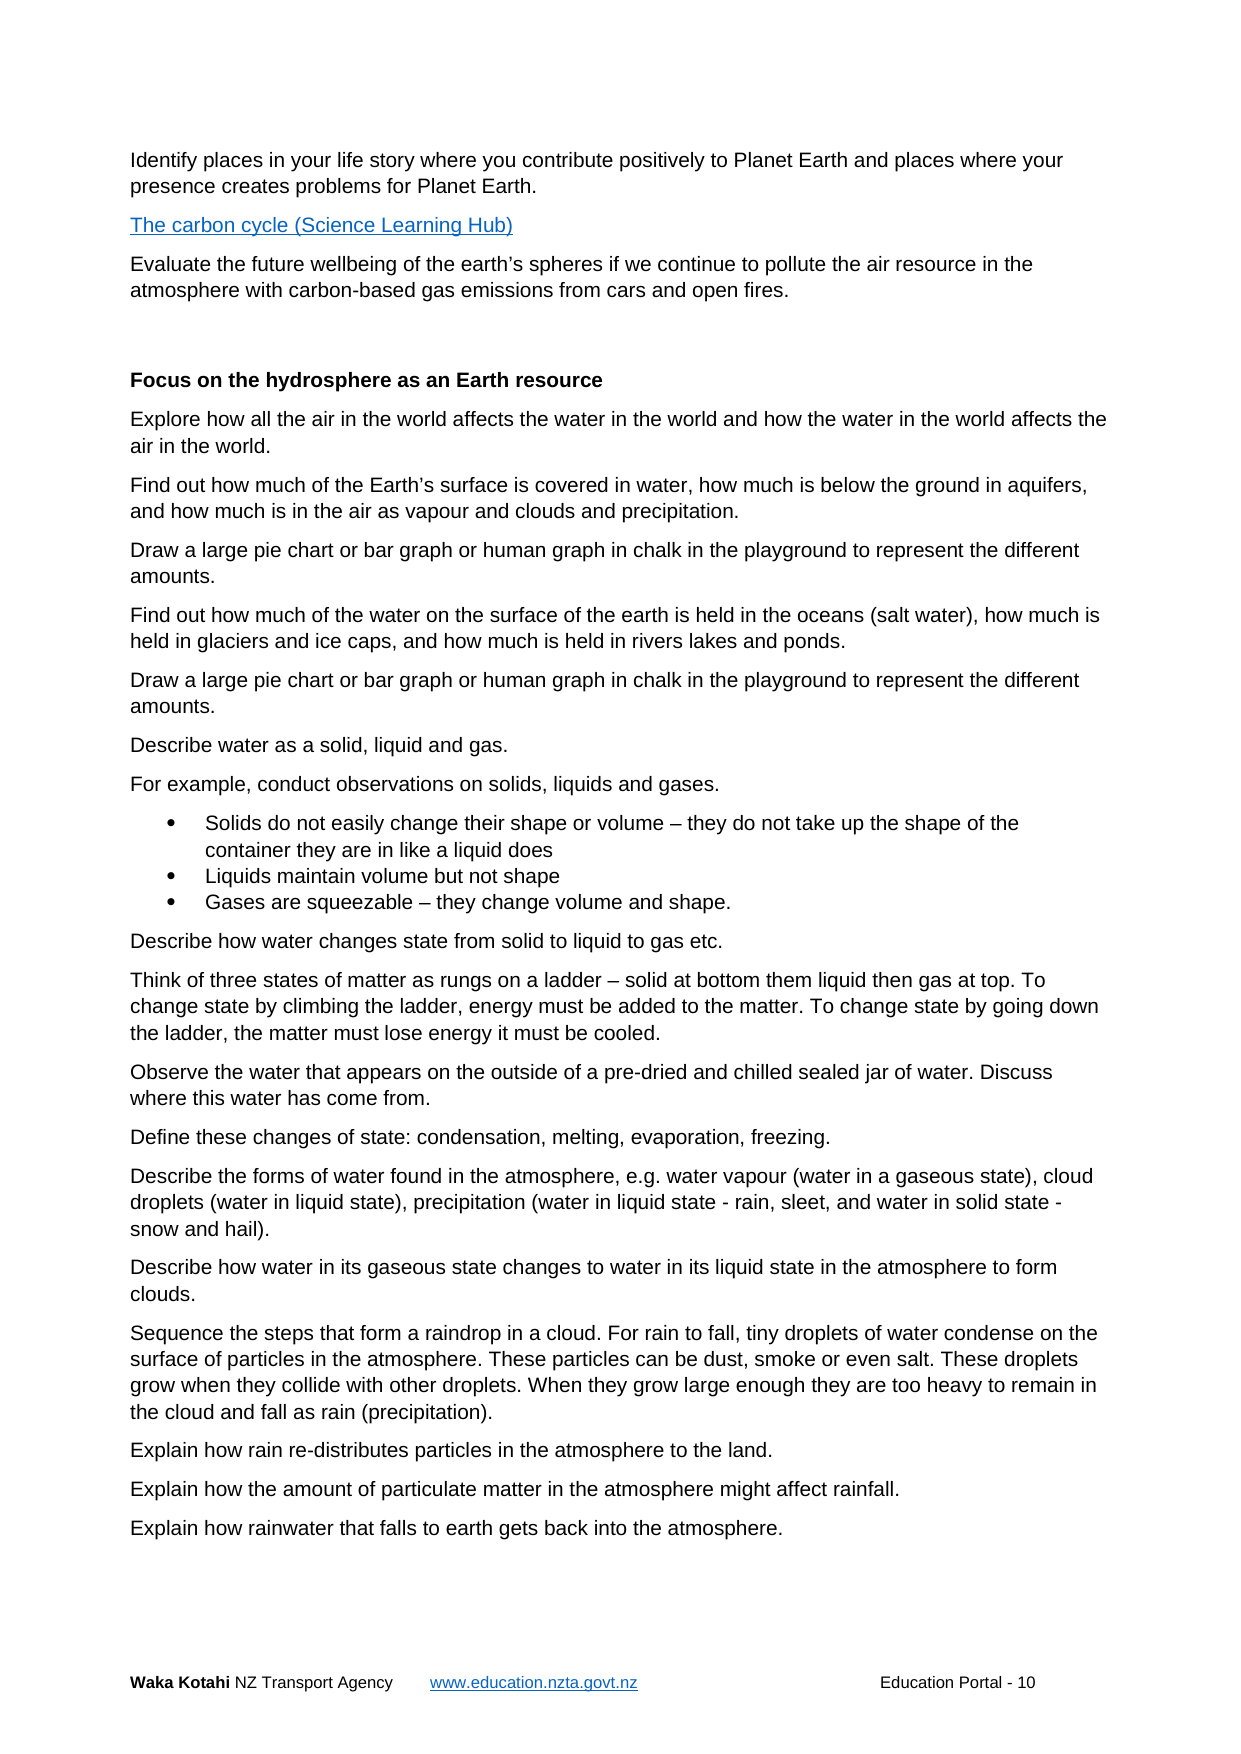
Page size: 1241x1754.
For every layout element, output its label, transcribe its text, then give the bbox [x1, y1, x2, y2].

text Draw a large pie chart or bar graph or human graph in chalk in the playground to represent the different amounts. [130, 538, 1110, 588]
text Describe how water in its gaseous state changes to water in its liquid state in the atmosphere to form clouds. [130, 1255, 1110, 1306]
text Observe the water that appears on the outside of a pre-dried and chilled sealed jar of water. Discuss where this water has come from. [130, 1059, 1110, 1110]
text Describe the forms of water found in the atmosphere, e.g. water vapour (water in a gaseous state), cloud droplets (water in liquid state), precipitation (water in liquid state - rain, sleet, and water in solid state - snow and hail). [130, 1164, 1110, 1240]
text Explain how rain re-distributes particles in the atmosphere to the land. [130, 1438, 1110, 1462]
text Find out how much of the Earth’s surface is covered in water, how much is below the ground in aquifers, and how much is in the air as vapour and clouds and precipitation. [130, 472, 1110, 523]
subtitle Focus on the hydrosphere as an Earth resource [130, 368, 1110, 392]
text Think of three states of matter as rungs on a ladder – solid at bottom them liquid then gas at top. To change state by climbing the ladder, energy must be added to the matter. To change state by going down the ladder, the matter must lose energy it must be cooled. [130, 968, 1110, 1045]
text Describe how water changes state from solid to liquid to gas etc. [130, 929, 1110, 953]
text Evaluate the future wellbeing of the earth’s spheres if we continue to pollute the air resource in the atmosphere with carbon-based gas emissions from cars and open fires. [130, 252, 1110, 302]
list Liquids maintain volume but not shape [167, 864, 1110, 888]
text Sequence the steps that form a raindrop in a cloud. For rain to fall, tiny droplets of water condense on the surface of particles in the atmosphere. These particles can be dust, smoke or even salt. These droplets grow when they collide with other droplets. When they grow large enough they are too heavy to remain in the cloud and fall as rain (precipitation). [130, 1320, 1110, 1423]
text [130, 148, 1110, 198]
text For example, conduct observations on solids, liquids and gases. [130, 772, 1110, 796]
list Gases are squeezable – they change volume and shape. [167, 890, 1110, 914]
text Explain how the amount of particulate matter in the atmosphere might affect rainfall. [130, 1477, 1110, 1501]
list Solids do not easily change their shape or volume – they do not take up the shape of the container they are in like a liquid does [167, 811, 1110, 861]
text Explain how rainwater that falls to earth gets back into the atmosphere. [130, 1516, 1110, 1540]
text The carbon cycle (Science Learning Hub) [130, 213, 1110, 237]
text Draw a large pie chart or bar graph or human graph in chalk in the playground to represent the different amounts. [130, 668, 1110, 718]
text Find out how much of the water on the surface of the earth is held in the oceans (salt water), how much is held in glaciers and ice caps, and how much is held in rivers lakes and ponds. [130, 603, 1110, 653]
text Describe water as a solid, liquid and gas. [130, 733, 1110, 757]
text Define these changes of state: condensation, melting, evaporation, freezing. [130, 1125, 1110, 1149]
text Explore how all the air in the world affects the water in the world and how the water in the world affects the air in the world. [130, 407, 1110, 457]
